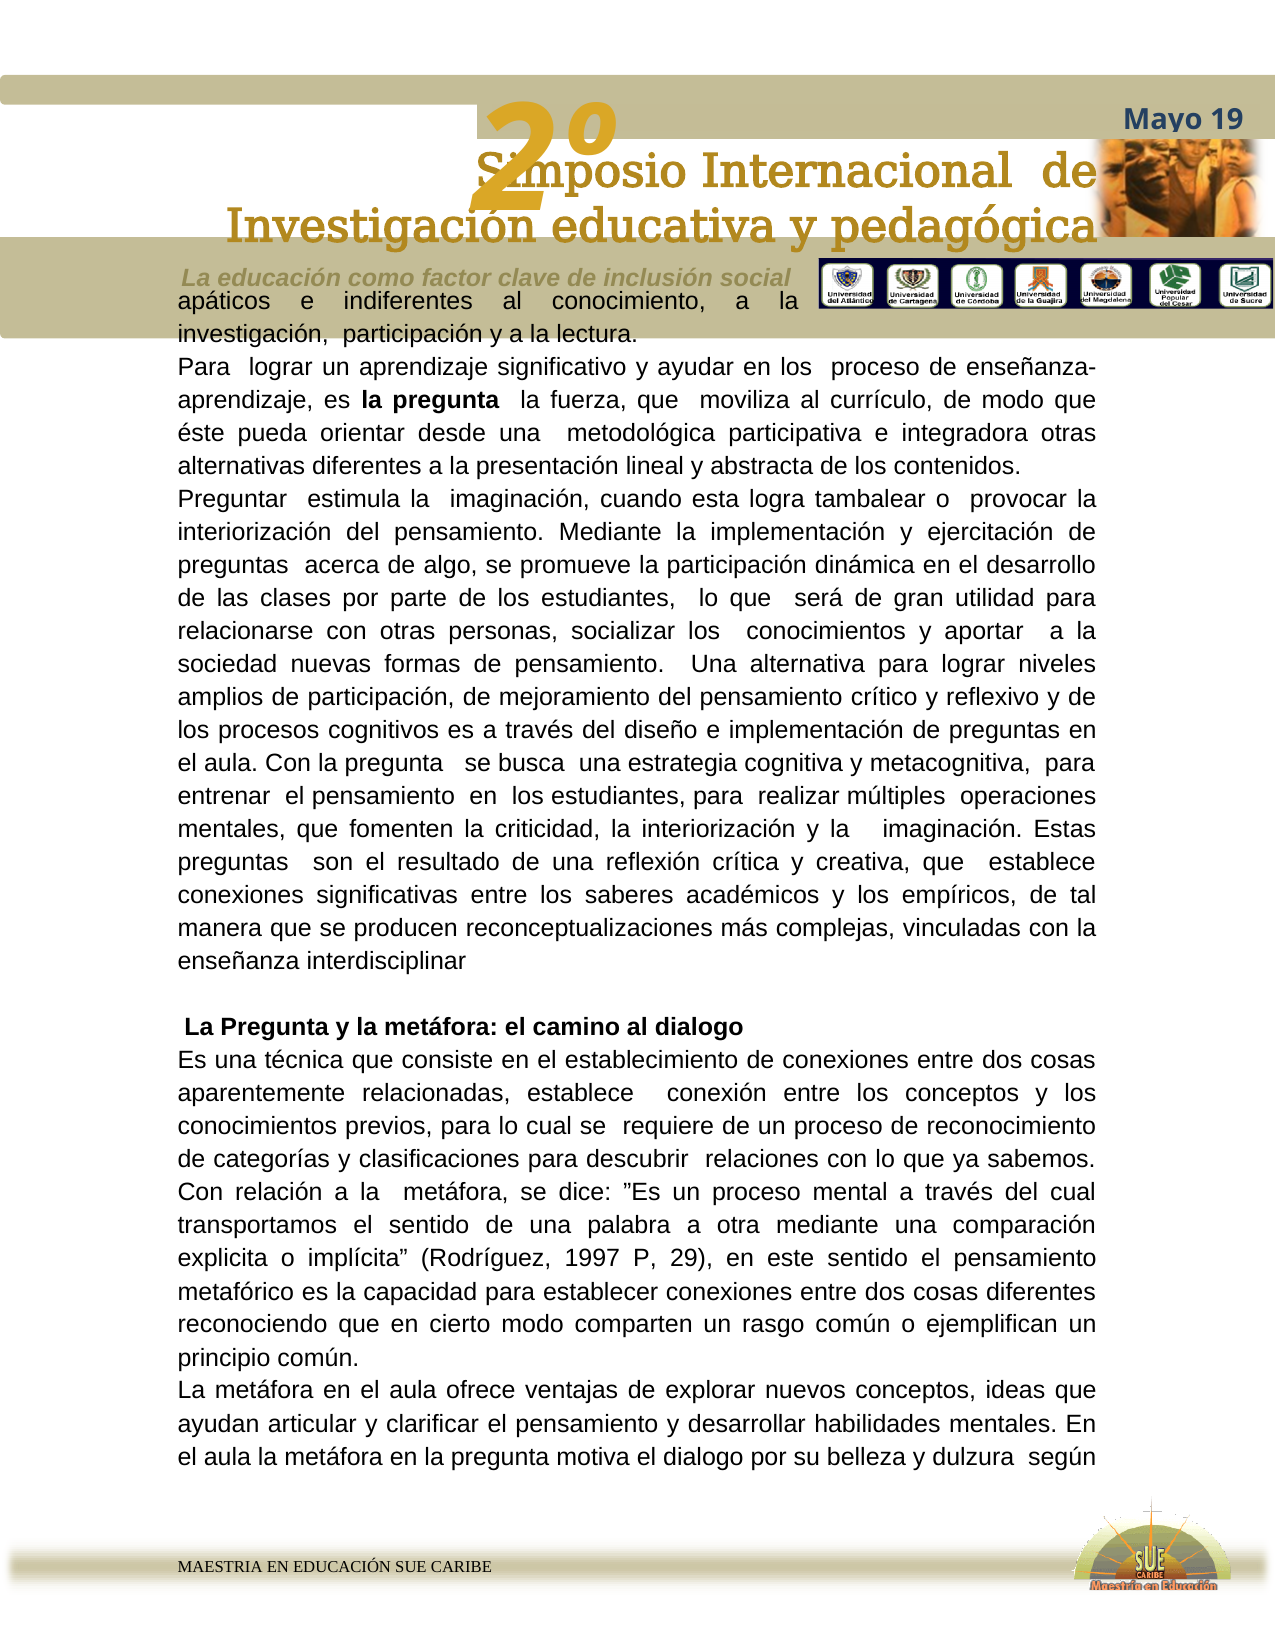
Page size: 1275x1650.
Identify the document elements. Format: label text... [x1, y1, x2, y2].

text La Pregunta y la metáfora: el camino al dialogo [177, 1007, 1098, 1036]
picture [0, 1495, 1275, 1598]
text Para lograr un aprendizaje significativo y ayudar en los proceso de enseñanza-aprendizaje, es la pregunta la fuerza, que moviliza al currículo, de modo que éste pueda orientar desde una metodológica participativa e integradora otras alternativas diferentes a la presentación lineal y abstracta de los contenidos. [177, 346, 1098, 474]
text Es una técnica que consiste en el establecimiento de conexiones entre dos cosas aparentemente relacionadas, establece conexión entre los conceptos y los conocimientos previos, para lo cual se requiere de un proceso de reconocimiento de categorías y clasificaciones para descubrir relaciones con lo que ya sabemos. Con relación a la metáfora, se dice: ”Es un proceso mental a través del cual transportamos el sentido de una palabra a otra mediante una comparación explicita o implícita” (Rodríguez, 1997 P, 29), en este sentido el pensamiento metafórico es la capacidad para establecer conexiones entre dos cosas diferentes reconociendo que en cierto modo comparten un rasgo común o ejemplifican un principio común. [177, 1040, 1098, 1366]
text Preguntar estimula la imaginación, cuando esta logra tambalear o provocar la interiorización del pensamiento. Mediante la implementación y ejercitación de preguntas acerca de algo, se promueve la participación dinámica en el desarrollo de las clases por parte de los estudiantes, lo que será de gran utilidad para relacionarse con otras personas, socializar los conocimientos y aportar a la sociedad nuevas formas de pensamiento. Una alternativa para lograr niveles amplios de participación, de mejoramiento del pensamiento crítico y reflexivo y de los procesos cognitivos es a través del diseño e implementación de preguntas en el aula. Con la pregunta se busca una estrategia cognitiva y metacognitiva, para entrenar el pensamiento en los estudiantes, para realizar múltiples operaciones mentales, que fomenten la criticidad, la interiorización y la imaginación. Estas preguntas son el resultado de una reflexión crítica y creativa, que establece conexiones significativas entre los saberes académicos y los empíricos, de tal manera que se producen reconceptualizaciones más complejas, vinculadas con la enseñanza interdisciplinar [177, 478, 1098, 969]
picture [818, 113, 1274, 303]
